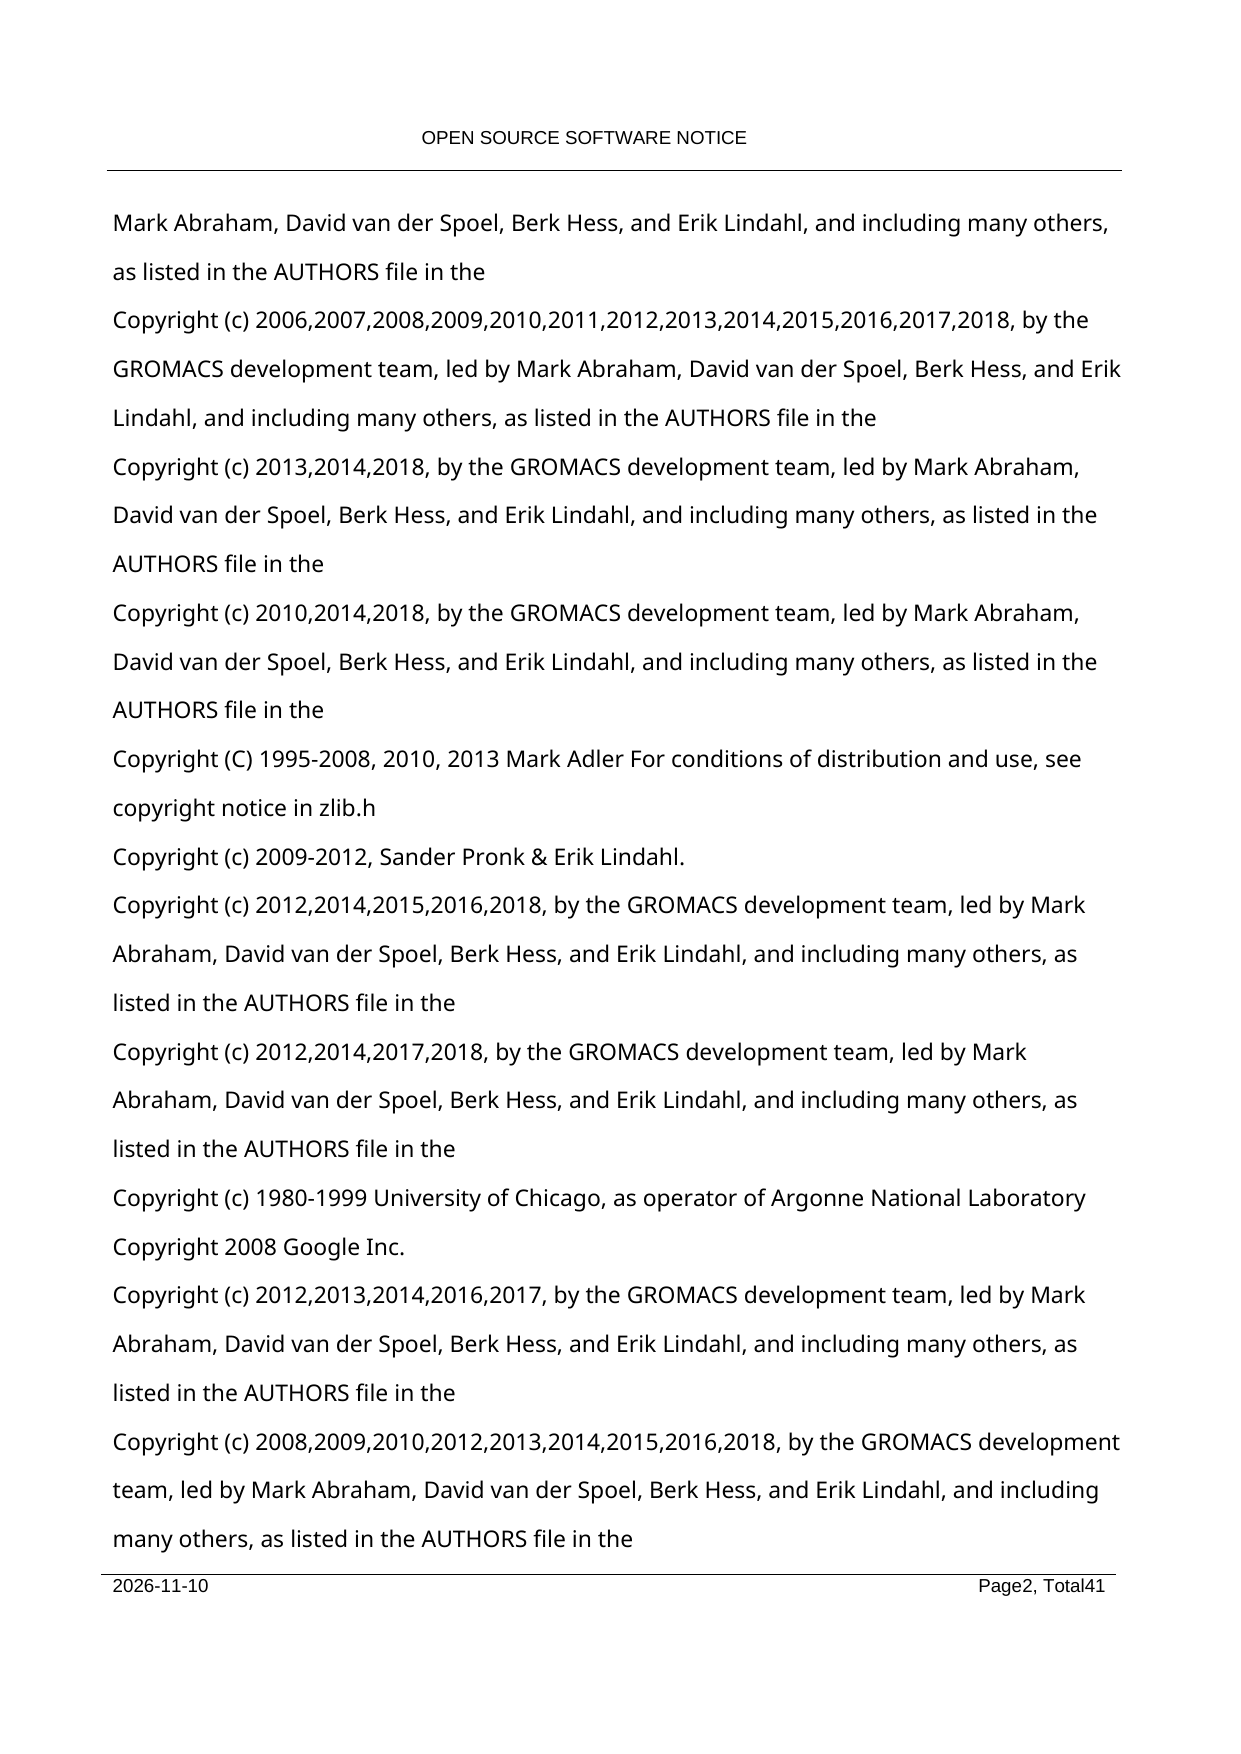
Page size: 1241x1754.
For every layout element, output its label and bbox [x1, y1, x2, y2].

text [112, 206, 1128, 1555]
